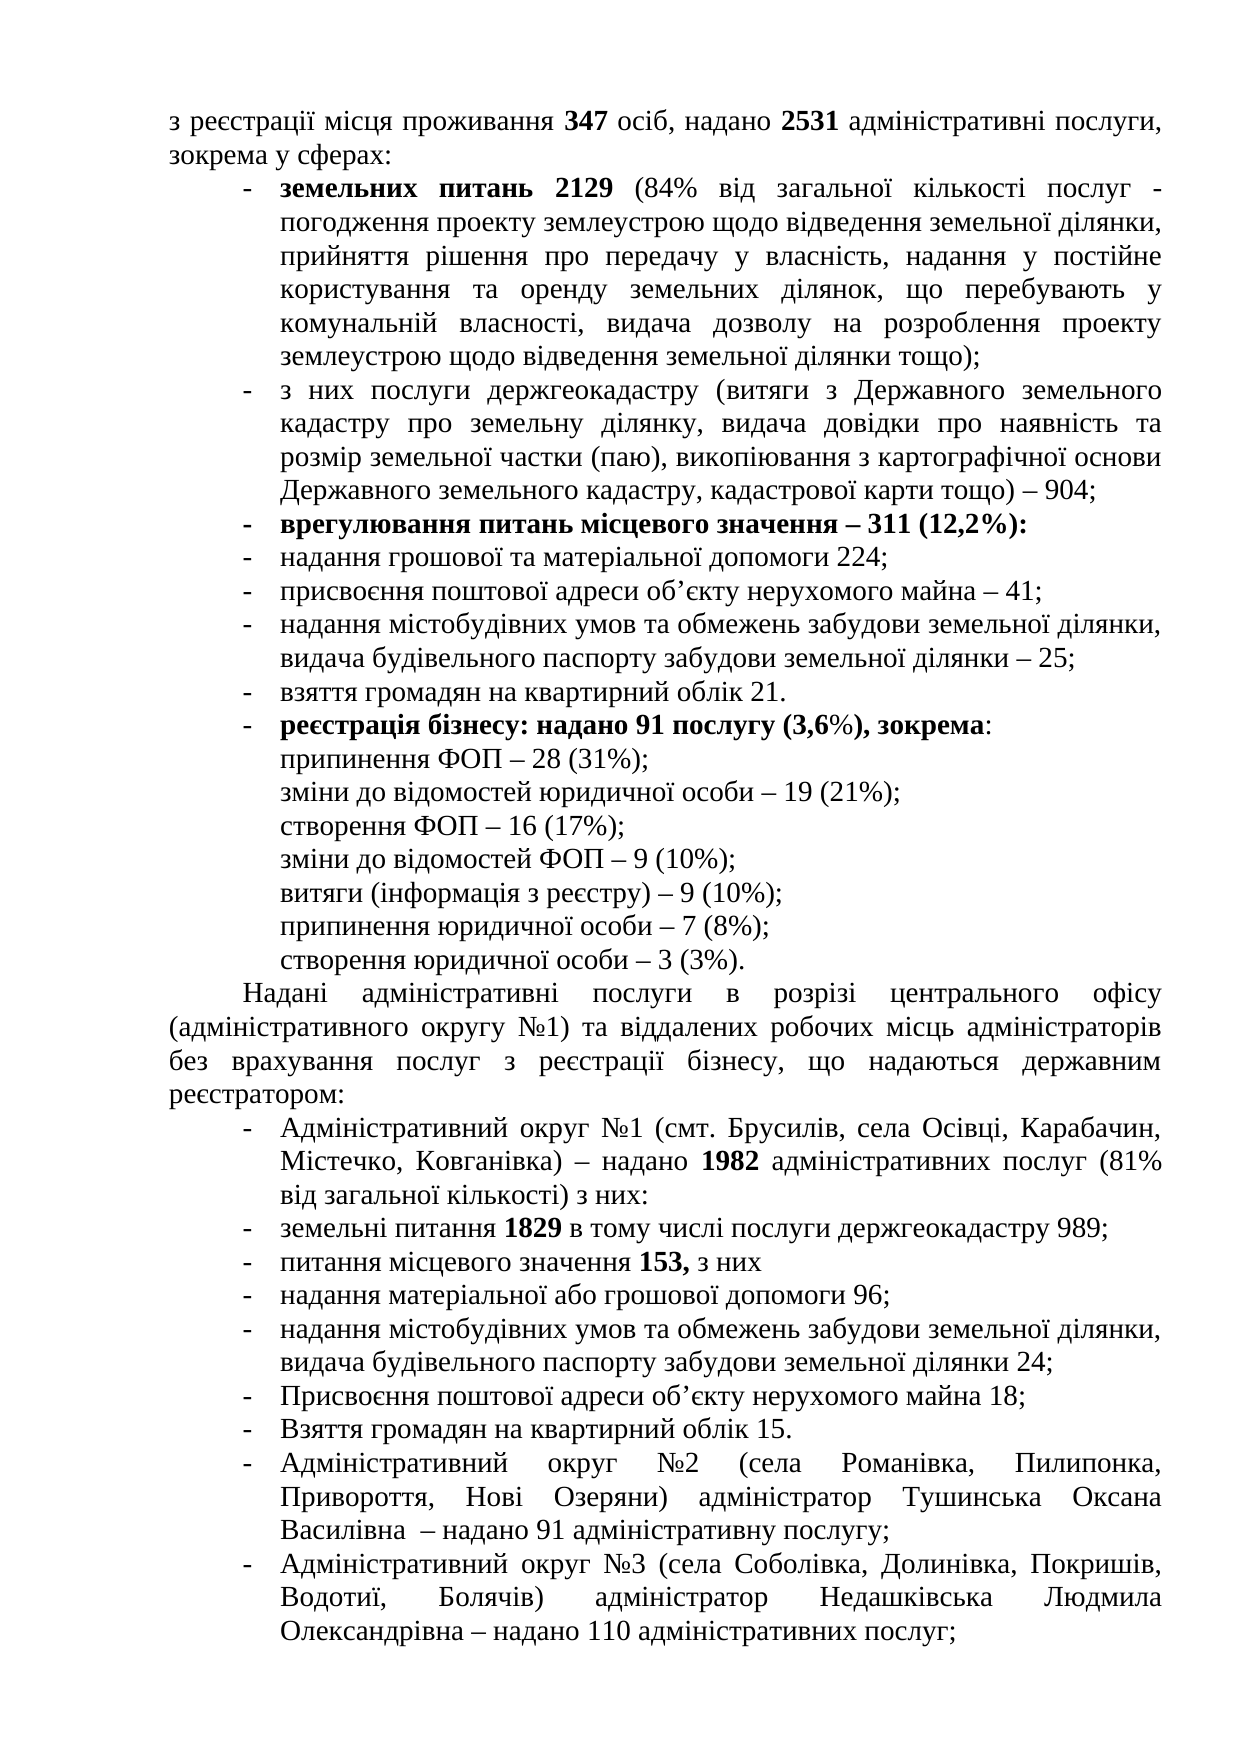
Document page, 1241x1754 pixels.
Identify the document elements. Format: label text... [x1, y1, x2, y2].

list надання матеріальної або грошової допомоги 96; [242, 1277, 1162, 1311]
list врегулювання питань місцевого значення – 311 (12,2%): [242, 506, 1162, 539]
list реєстрація бізнесу: надано 91 послугу (3,6%), зокрема: [242, 707, 1162, 741]
list надання містобудівних умов та обмежень забудови земельної ділянки, видача будівельного паспорту забудови земельної ділянки – 25; [242, 607, 1162, 674]
list зміни до відомостей юридичної особи – 19 (21%); [280, 774, 1162, 808]
list земельні питання 1829 в тому числі послуги держгеокадастру 989; [242, 1210, 1162, 1244]
list Взяття громадян на квартирний облік 15. [242, 1412, 1162, 1445]
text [169, 103, 1162, 171]
list питання місцевого значення 153, з них [242, 1244, 1162, 1277]
list припинення юридичної особи – 7 (8%); [280, 908, 1162, 942]
list присвоєння поштової адреси об’єкту нерухомого майна – 41; [242, 573, 1162, 607]
list створення юридичної особи – 3 (3%). [280, 942, 1162, 976]
list зміни до відомостей ФОП – 9 (10%); [280, 841, 1162, 875]
list Адміністративний округ №2 (села Романівка, Пилипонка, Привороття, Нові Озеряни) адміністратор Тушинська Оксана Василівна – надано 91 адміністративну послугу; [242, 1445, 1162, 1546]
list витяги (інформація з реєстру) – 9 (10%); [280, 875, 1162, 908]
list надання містобудівних умов та обмежень забудови земельної ділянки, видача будівельного паспорту забудови земельної ділянки 24; [242, 1311, 1162, 1378]
list Надані адміністративні послуги в розрізі центрального офісу (адміністративного округу №1) та віддалених робочих місць адміністраторів без врахування послуг з реєстрації бізнесу, що надаються державним реєстратором: [169, 976, 1162, 1110]
list з них послуги держгеокадастру (витяги з Державного земельного кадастру про земельну ділянку, видача довідки про наявність та розмір земельної частки (паю), викопіювання з картографічної основи Державного земельного кадастру, кадастрової карти тощо) – 904; [242, 372, 1162, 506]
list Присвоєння поштової адреси об’єкту нерухомого майна 18; [242, 1378, 1162, 1412]
list земельних питань 2129 (84% від загальної кількості послуг - погодження проекту землеустрою щодо відведення земельної ділянки, прийняття рішення про передачу у власність, надання у постійне користування та оренду земельних ділянок, що перебувають у комунальній власності, видача дозволу на розроблення проекту землеустрою щодо відведення земельної ділянки тощо); [242, 171, 1162, 372]
list створення ФОП – 16 (17%); [280, 808, 1162, 841]
list припинення ФОП – 28 (31%); [280, 741, 1162, 774]
list Адміністративний округ №3 (села Соболівка, Долинівка, Покришів, Водотиї, Болячів) адміністратор Недашківська Людмила Олександрівна – надано 110 адміністративних послуг; [242, 1546, 1162, 1646]
list взяття громадян на квартирний облік 21. [242, 674, 1162, 707]
list надання грошової та матеріальної допомоги 224; [242, 539, 1162, 573]
list Адміністративний округ №1 (смт. Брусилів, села Осівці, Карабачин, Містечко, Ковганівка) – надано 1982 адміністративних послуг (81% від загальної кількості) з них: [242, 1110, 1162, 1210]
